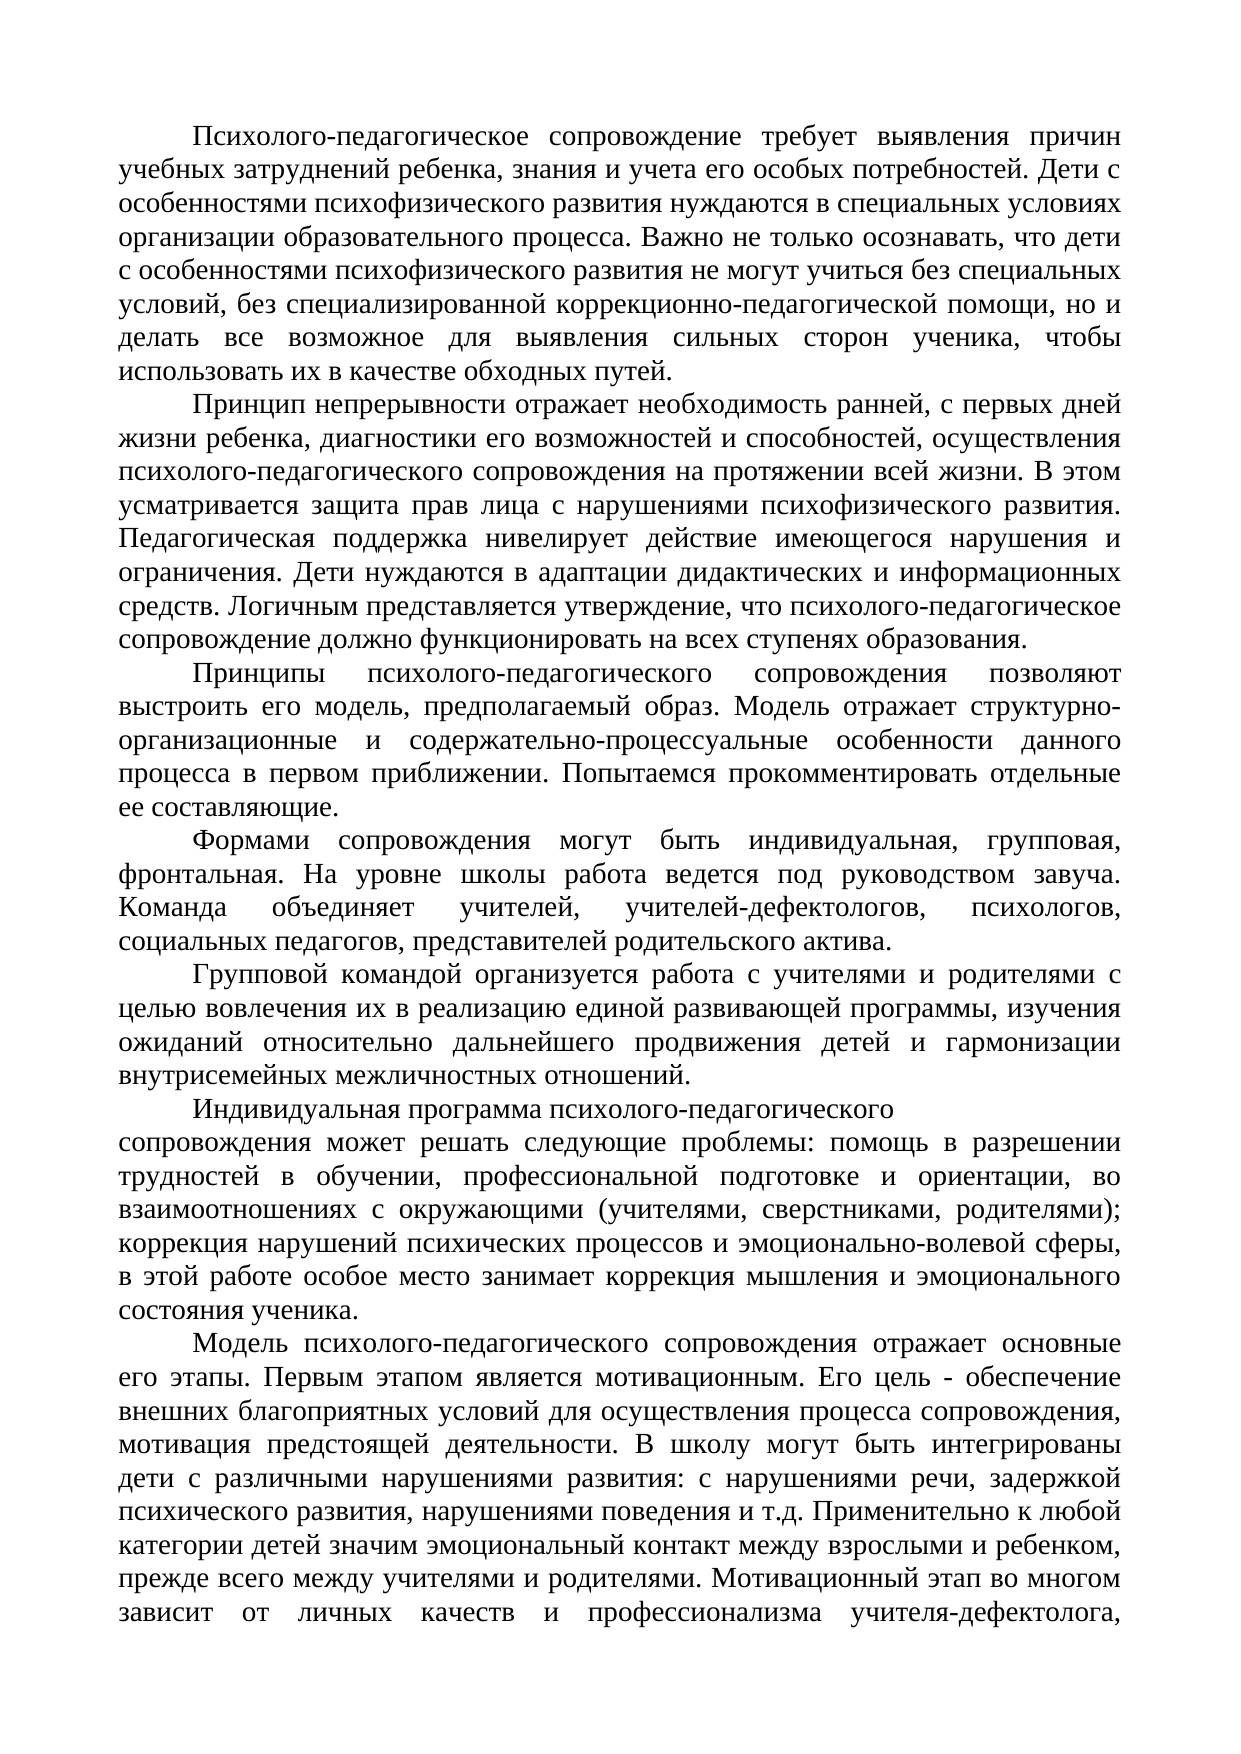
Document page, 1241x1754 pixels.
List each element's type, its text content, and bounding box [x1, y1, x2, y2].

text Формами сопровождения могут быть индивидуальная, групповая, фронтальная. На уровне школы работа ведется под руководством завуча. Команда объединяет учителей, учителей-дефектологов, психологов, социальных педагогов, представителей родительского актива. [118, 822, 1122, 957]
text Принцип непрерывности отражает необходимость ранней, с первых дней жизни ребенка, диагностики его возможностей и способностей, осуществления психолого-педагогического сопровождения на протяжении всей жизни. В этом усматривается защита прав лица с нарушениями психофизического развития. Педагогическая поддержка нивелирует действие имеющегося нарушения и ограничения. Дети нуждаются в адаптации дидактических и информационных средств. Логичным представляется утверждение, что психолого-педагогическое сопровождение должно функционировать на всех ступенях образования. [118, 386, 1122, 655]
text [118, 1326, 1122, 1627]
text Психолого-педагогическое сопровождение требует выявления причин учебных затруднений ребенка, знания и учета его особых потребностей. Дети с особенностями психофизического развития нуждаются в специальных условиях организации образовательного процесса. Важно не только осознавать, что дети с особенностями психофизического развития не могут учиться без специальных условий, без специализированной коррекционно-педагогической помощи, но и делать все возможное для выявления сильных сторон ученика, чтобы использовать их в качестве обходных путей. [118, 118, 1122, 386]
text сопровождения может решать следующие проблемы: помощь в разрешении трудностей в обучении, профессиональной подготовке и ориентации, во взаимоотношениях с окружающими (учителями, сверстниками, родителями); коррекция нарушений психических процессов и эмоционально-волевой сферы, в этой работе особое место занимает коррекция мышления и эмоционального состояния ученика. [118, 1124, 1122, 1326]
text Принципы психолого-педагогического сопровождения позволяют выстроить его модель, предполагаемый образ. Модель отражает структурно-организационные и содержательно-процессуальные особенности данного процесса в первом приближении. Попытаемся прокомментировать отдельные ее составляющие. [118, 655, 1122, 822]
text Групповой командой организуется работа с учителями и родителями с целью вовлечения их в реализацию единой развивающей программы, изучения ожиданий относительно дальнейшего продвижения детей и гармонизации внутрисемейных межличностных отношений. [118, 957, 1122, 1091]
text Индивидуальная программа психолого-педагогического [118, 1091, 1122, 1124]
